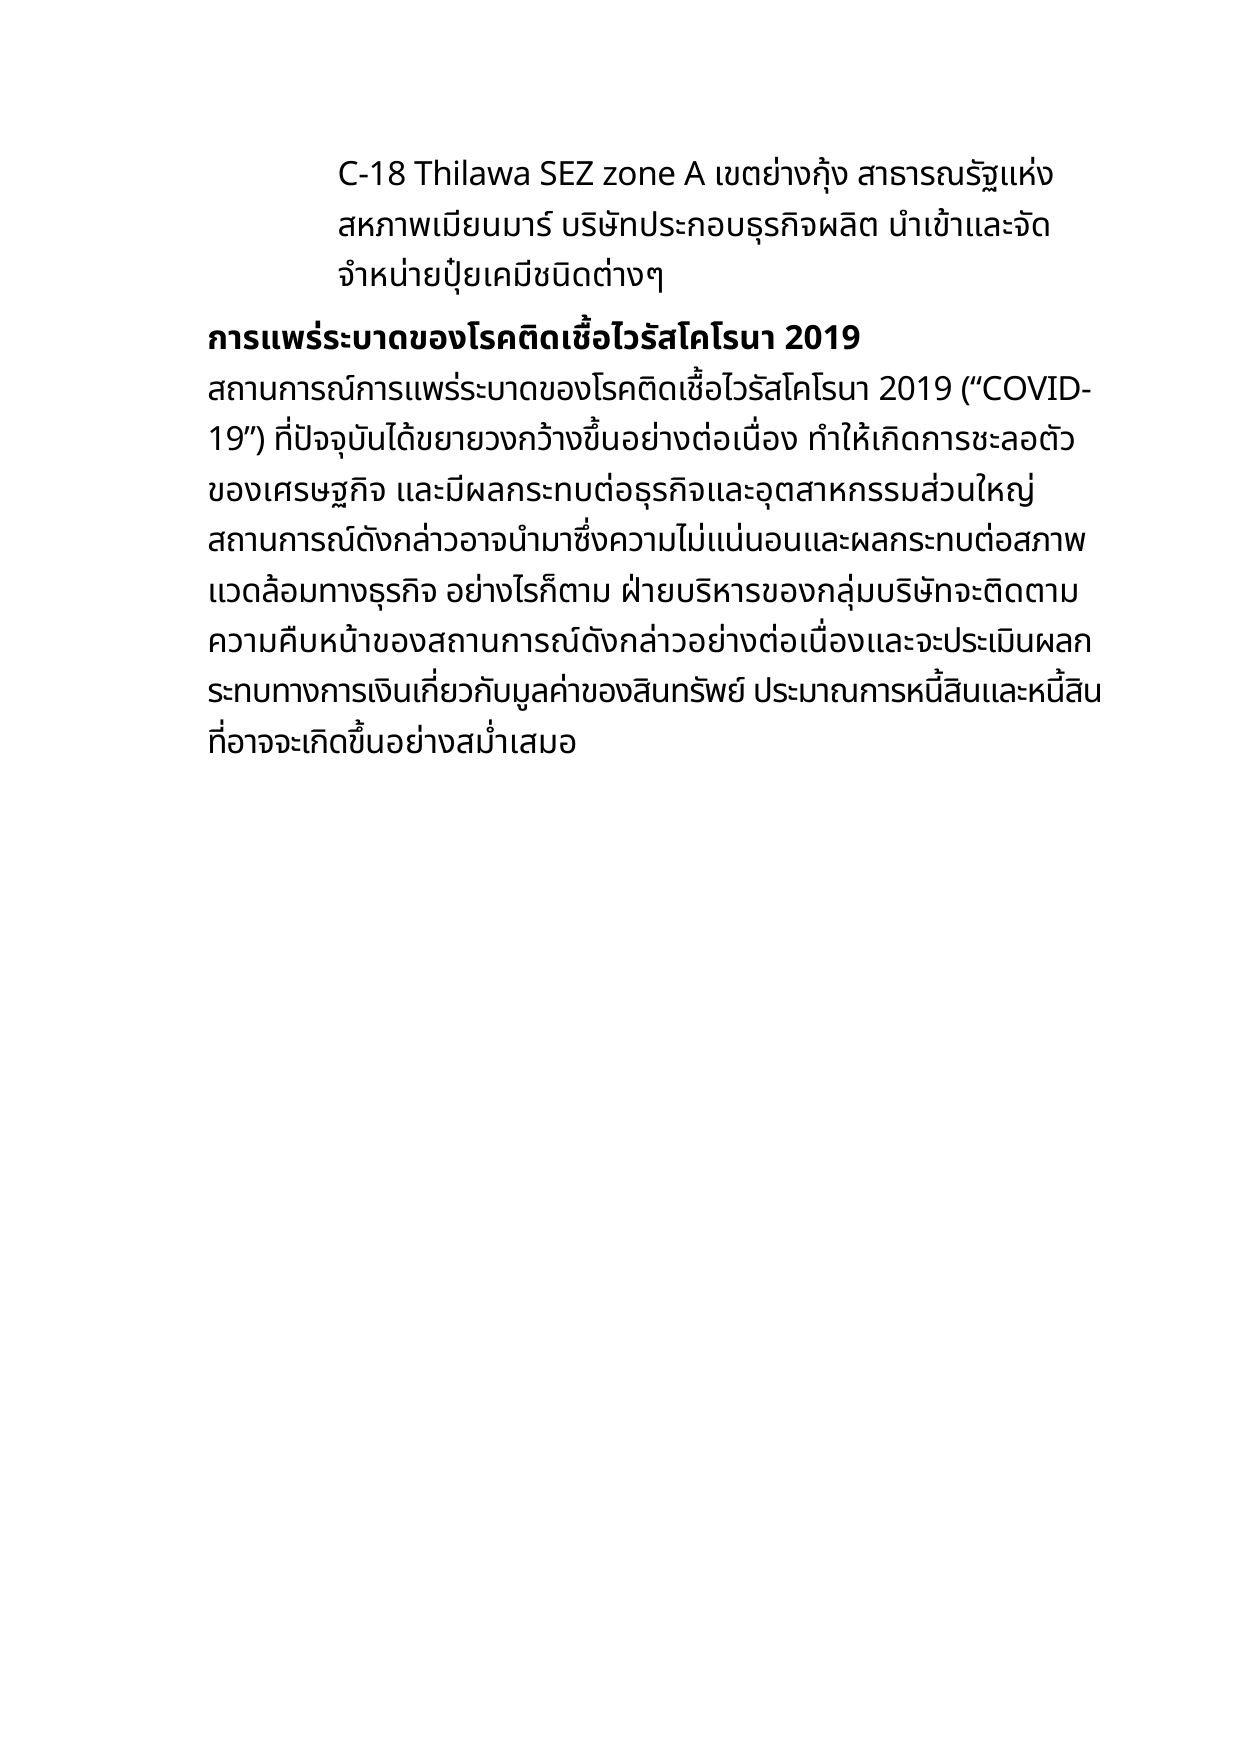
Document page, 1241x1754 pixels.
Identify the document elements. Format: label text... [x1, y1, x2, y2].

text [262, 150, 1113, 301]
text การแพร่ระบาดของโรคติดเชื้อไวรัสโคโรนา 2019 [207, 314, 1113, 364]
text สถานการณ์การแพร่ระบาดของโรคติดเชื้อไวรัสโคโรนา 2019 (“COVID-19”) ที่ปัจจุบันได้ขยายวงกว้างขึ้นอย่างต่อเนื่อง ทำให้เกิดการชะลอตัวของเศรษฐกิจ และมีผลกระทบต่อธุรกิจและอุตสาหกรรมส่วนใหญ่ สถานการณ์ดังกล่าวอาจนำมาซึ่งความไม่แน่นอนและผลกระทบต่อสภาพแวดล้อมทางธุรกิจ อย่างไรก็ตาม ฝ่ายบริหารของกลุ่มบริษัทจะติดตามความคืบหน้าของสถานการณ์ดังกล่าวอย่างต่อเนื่องและจะประเมินผลกระทบทางการเงินเกี่ยวกับมูลค่าของสินทรัพย์ ประมาณการหนี้สินและหนี้สินที่อาจจะเกิดขึ้นอย่างสม่ำเสมอ [207, 364, 1105, 768]
